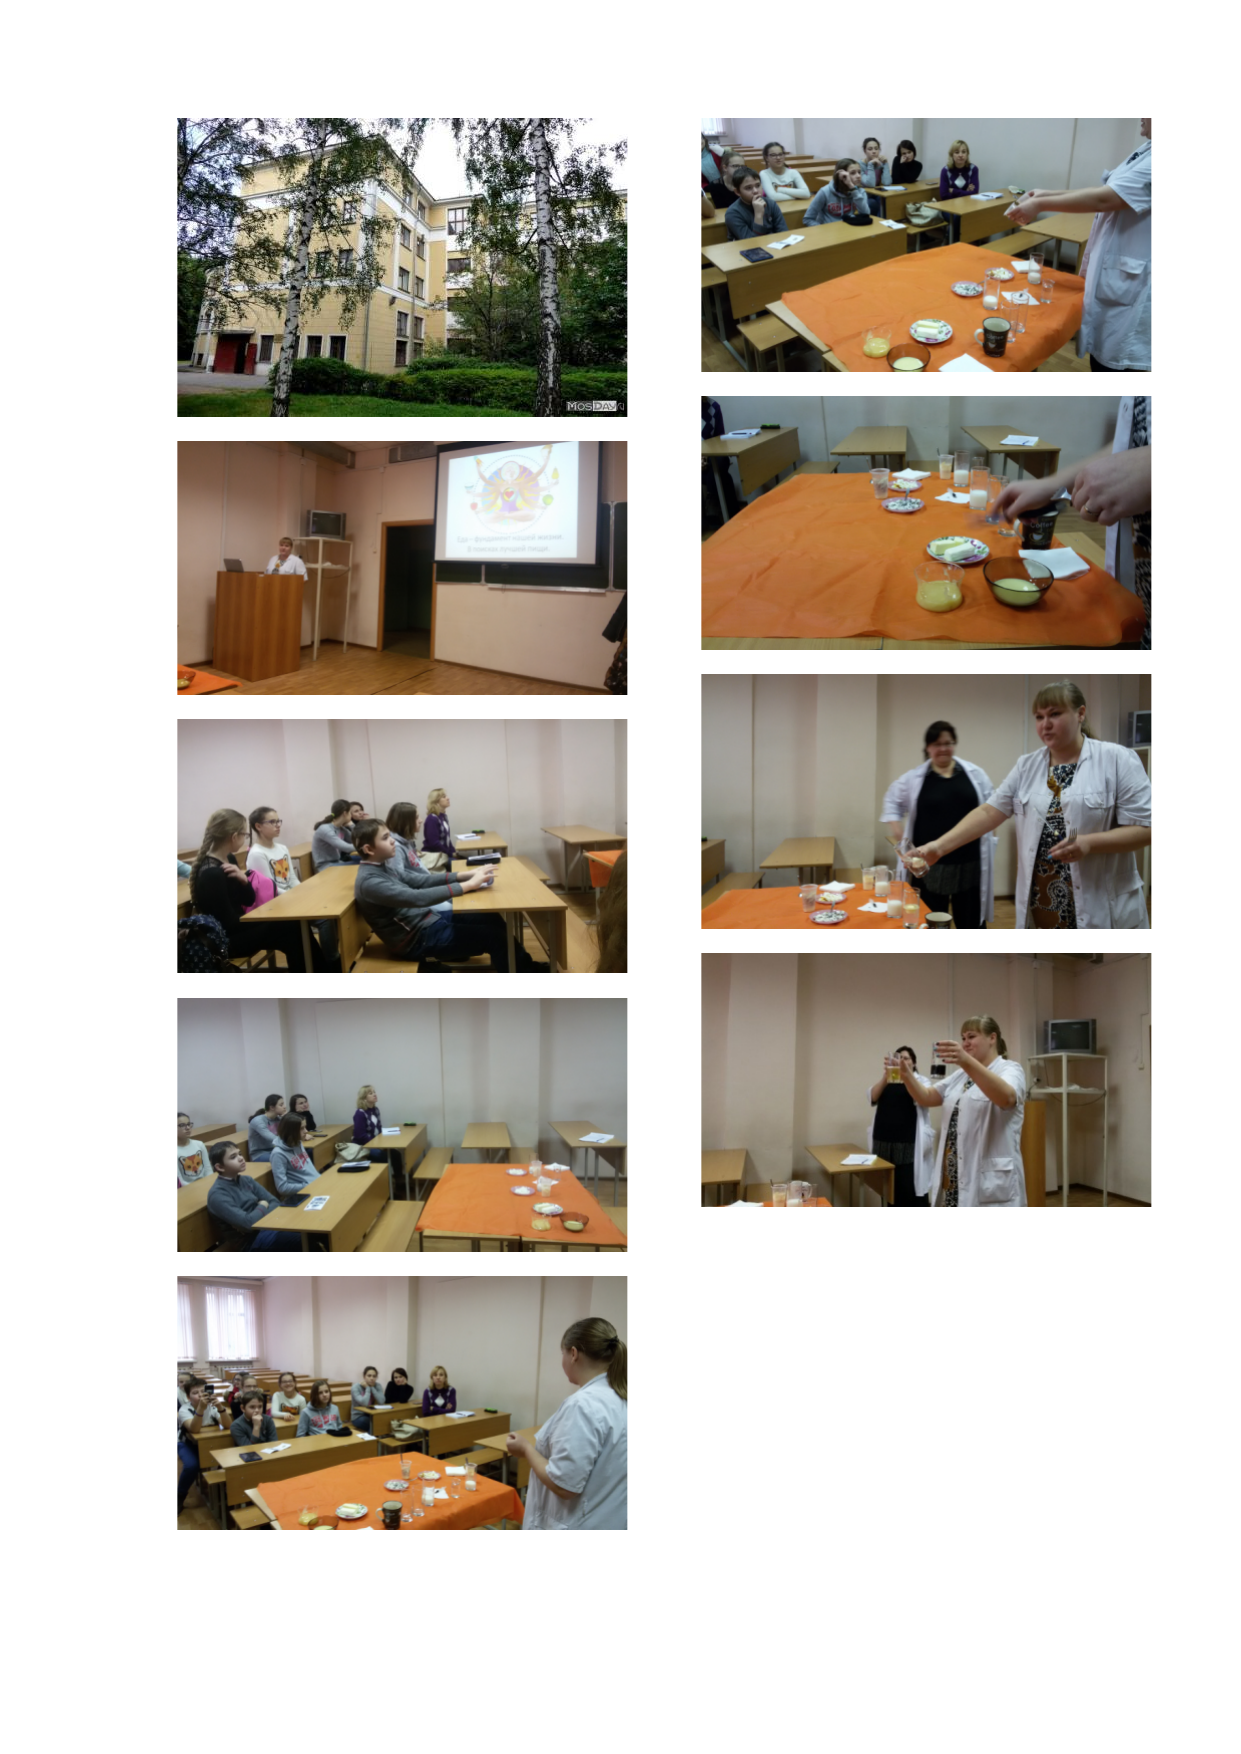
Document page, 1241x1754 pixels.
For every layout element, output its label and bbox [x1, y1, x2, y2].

picture [701, 118, 1152, 372]
picture [177, 118, 628, 417]
picture [177, 441, 628, 695]
picture [701, 396, 1152, 650]
picture [177, 719, 628, 973]
picture [701, 953, 1152, 1207]
picture [177, 998, 628, 1252]
picture [701, 674, 1152, 929]
picture [177, 1276, 628, 1530]
